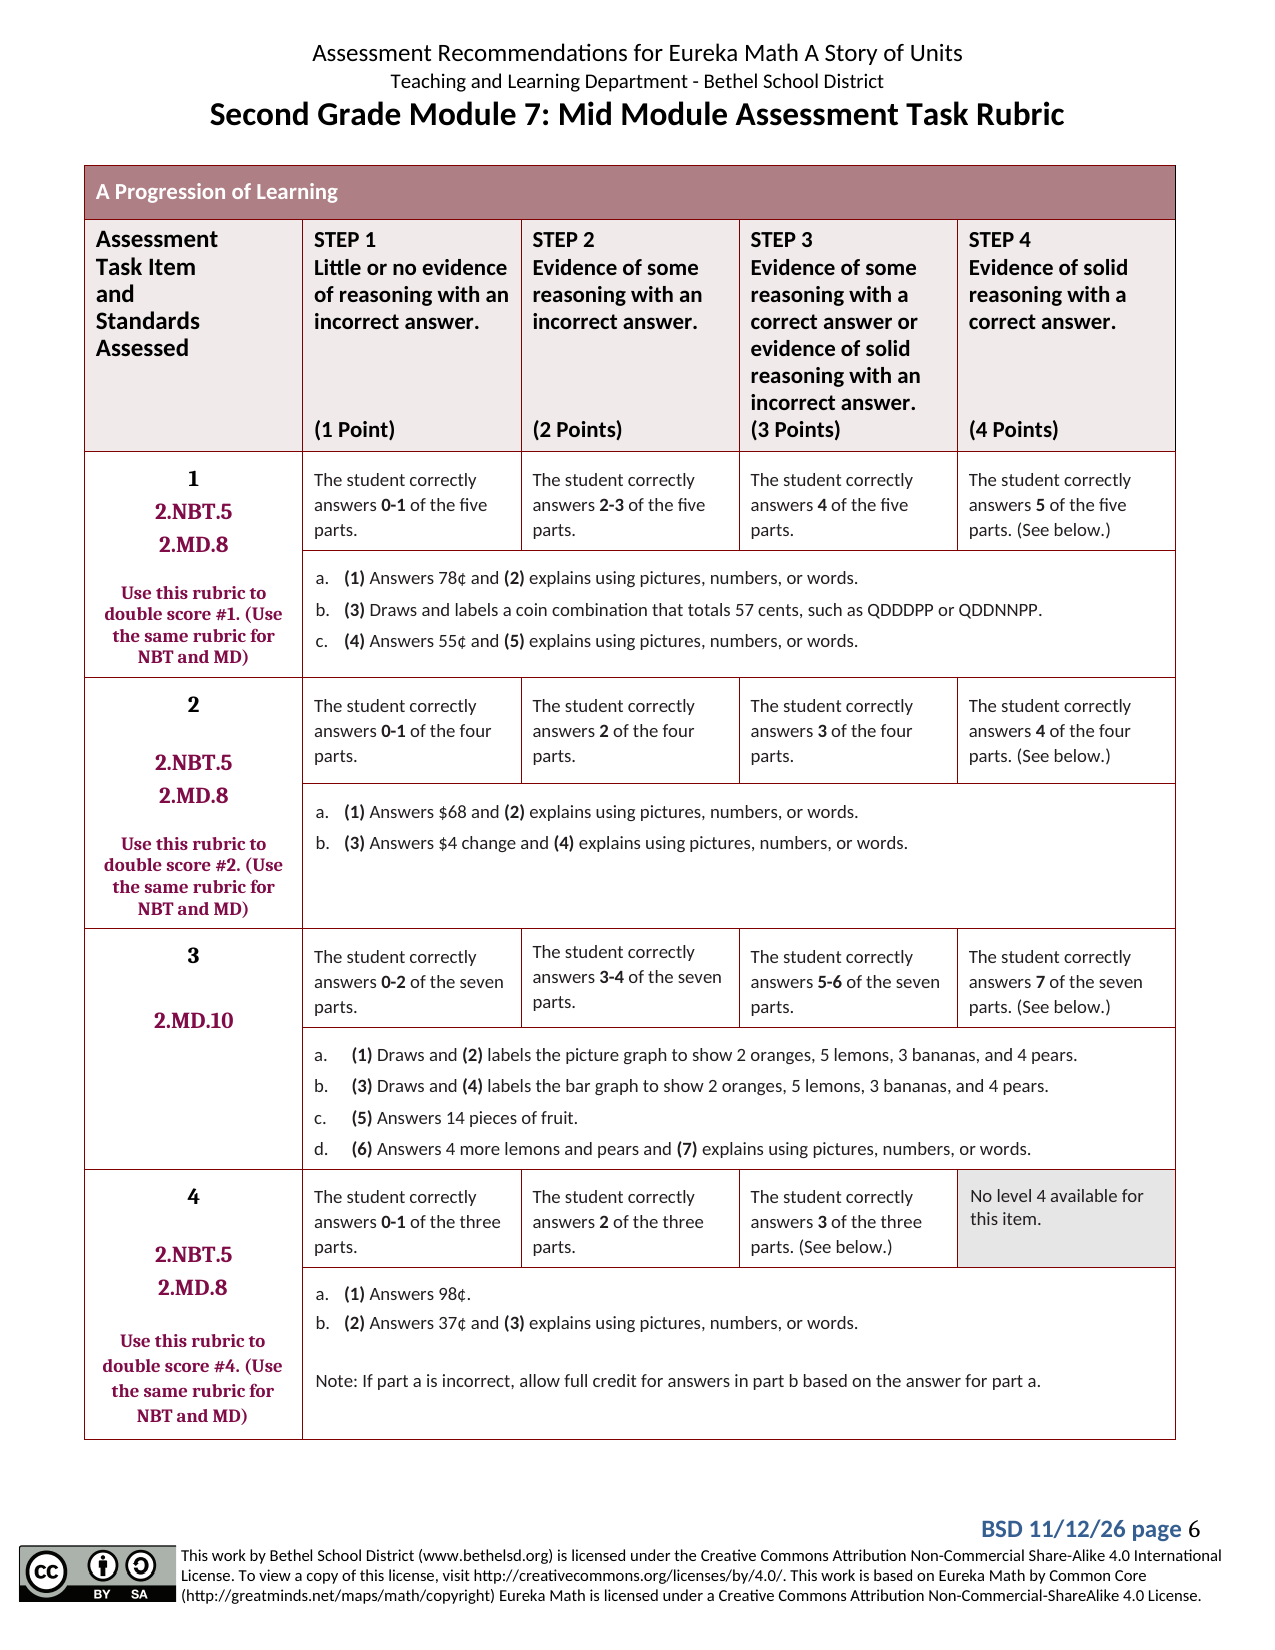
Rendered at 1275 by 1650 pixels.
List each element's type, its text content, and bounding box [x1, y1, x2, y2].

table_cell The student correctly answers 0-2 of the seven parts. [303, 929, 521, 1026]
table_cell 1 2.NBT.5 2.MD.8 Use this rubric to double score #1. (Use the same rubric for NBT and MD) [85, 452, 302, 677]
text Second Grade Module 7: Mid Module Assessment Task Rubric [75, 93, 1200, 134]
table_header A Progression of Learning [85, 166, 1175, 219]
table_cell The student correctly answers 4 of the five parts. [740, 452, 957, 549]
table_cell (1) Answers 78¢ and (2) explains using pictures, numbers, or words. (3) Draws and labels a coin combination that totals 57 cents, such as QDDDPP or QDDNNPP. (4) Answers 55¢ and (5) explains using pictures, numbers, or words. [303, 551, 1175, 677]
table_cell STEP 1 Little or no evidence of reasoning with an incorrect answer. (1 Point) [303, 220, 521, 451]
table_cell (1) Answers 98¢. (2) Answers 37¢ and (3) explains using pictures, numbers, or words. Note: If part a is incorrect, allow full credit for answers in part b based on the answer for part a. [303, 1268, 1175, 1439]
table_cell The student correctly answers 5 of the five parts. (See below.) [958, 452, 1175, 549]
table_cell The student correctly answers 4 of the four parts. (See below.) [958, 678, 1175, 783]
table_cell STEP 2 Evidence of some reasoning with an incorrect answer. (2 Points) [522, 220, 739, 451]
table_cell 4 2.NBT.5 2.MD.8 Use this rubric to double score #4. (Use the same rubric for NBT and MD) [85, 1170, 302, 1439]
table_cell The student correctly answers 5-6 of the seven parts. [740, 929, 957, 1026]
table_cell STEP 3 Evidence of some reasoning with a correct answer or evidence of solid reasoning with an incorrect answer. (3 Points) [740, 220, 957, 451]
table_cell STEP 4 Evidence of solid reasoning with a correct answer. (4 Points) [958, 220, 1175, 451]
table_cell The student correctly answers 0-1 of the three parts. [303, 1170, 521, 1267]
table_cell The student correctly answers 3 of the three parts. (See below.) [740, 1170, 957, 1267]
table_cell Assessment Task Item and Standards Assessed [85, 220, 302, 451]
table_cell The student correctly answers 2-3 of the five parts. [522, 452, 739, 549]
table_cell The student correctly answers 7 of the seven parts. (See below.) [958, 929, 1175, 1026]
table_cell No level 4 available for this item. [958, 1170, 1175, 1267]
table_cell 3 2.MD.10 [85, 929, 302, 1169]
table_cell The student correctly answers 0-1 of the four parts. [303, 678, 521, 783]
table_cell 2 2.NBT.5 2.MD.8 Use this rubric to double score #2. (Use the same rubric for NBT and MD) [85, 678, 302, 928]
table_cell (1) Draws and (2) labels the picture graph to show 2 oranges, 5 lemons, 3 bananas, and 4 pears. (3) Draws and (4) labels the bar graph to show 2 oranges, 5 lemons, 3 bananas, and 4 pears. (5) Answers 14 pieces of fruit. (6) Answers 4 more lemons and pears and (7) explains using pictures, numbers, or words. [303, 1028, 1175, 1169]
table_cell The student correctly answers 2 of the three parts. [522, 1170, 739, 1267]
table_cell The student correctly answers 3 of the four parts. [740, 678, 957, 783]
table_cell The student correctly answers 3-4 of the seven parts. [522, 929, 739, 1026]
table_cell (1) Answers $68 and (2) explains using pictures, numbers, or words. (3) Answers $4 change and (4) explains using pictures, numbers, or words. [303, 784, 1175, 928]
table_cell The student correctly answers 2 of the four parts. [522, 678, 739, 783]
table_cell The student correctly answers 0-1 of the five parts. [303, 452, 521, 549]
